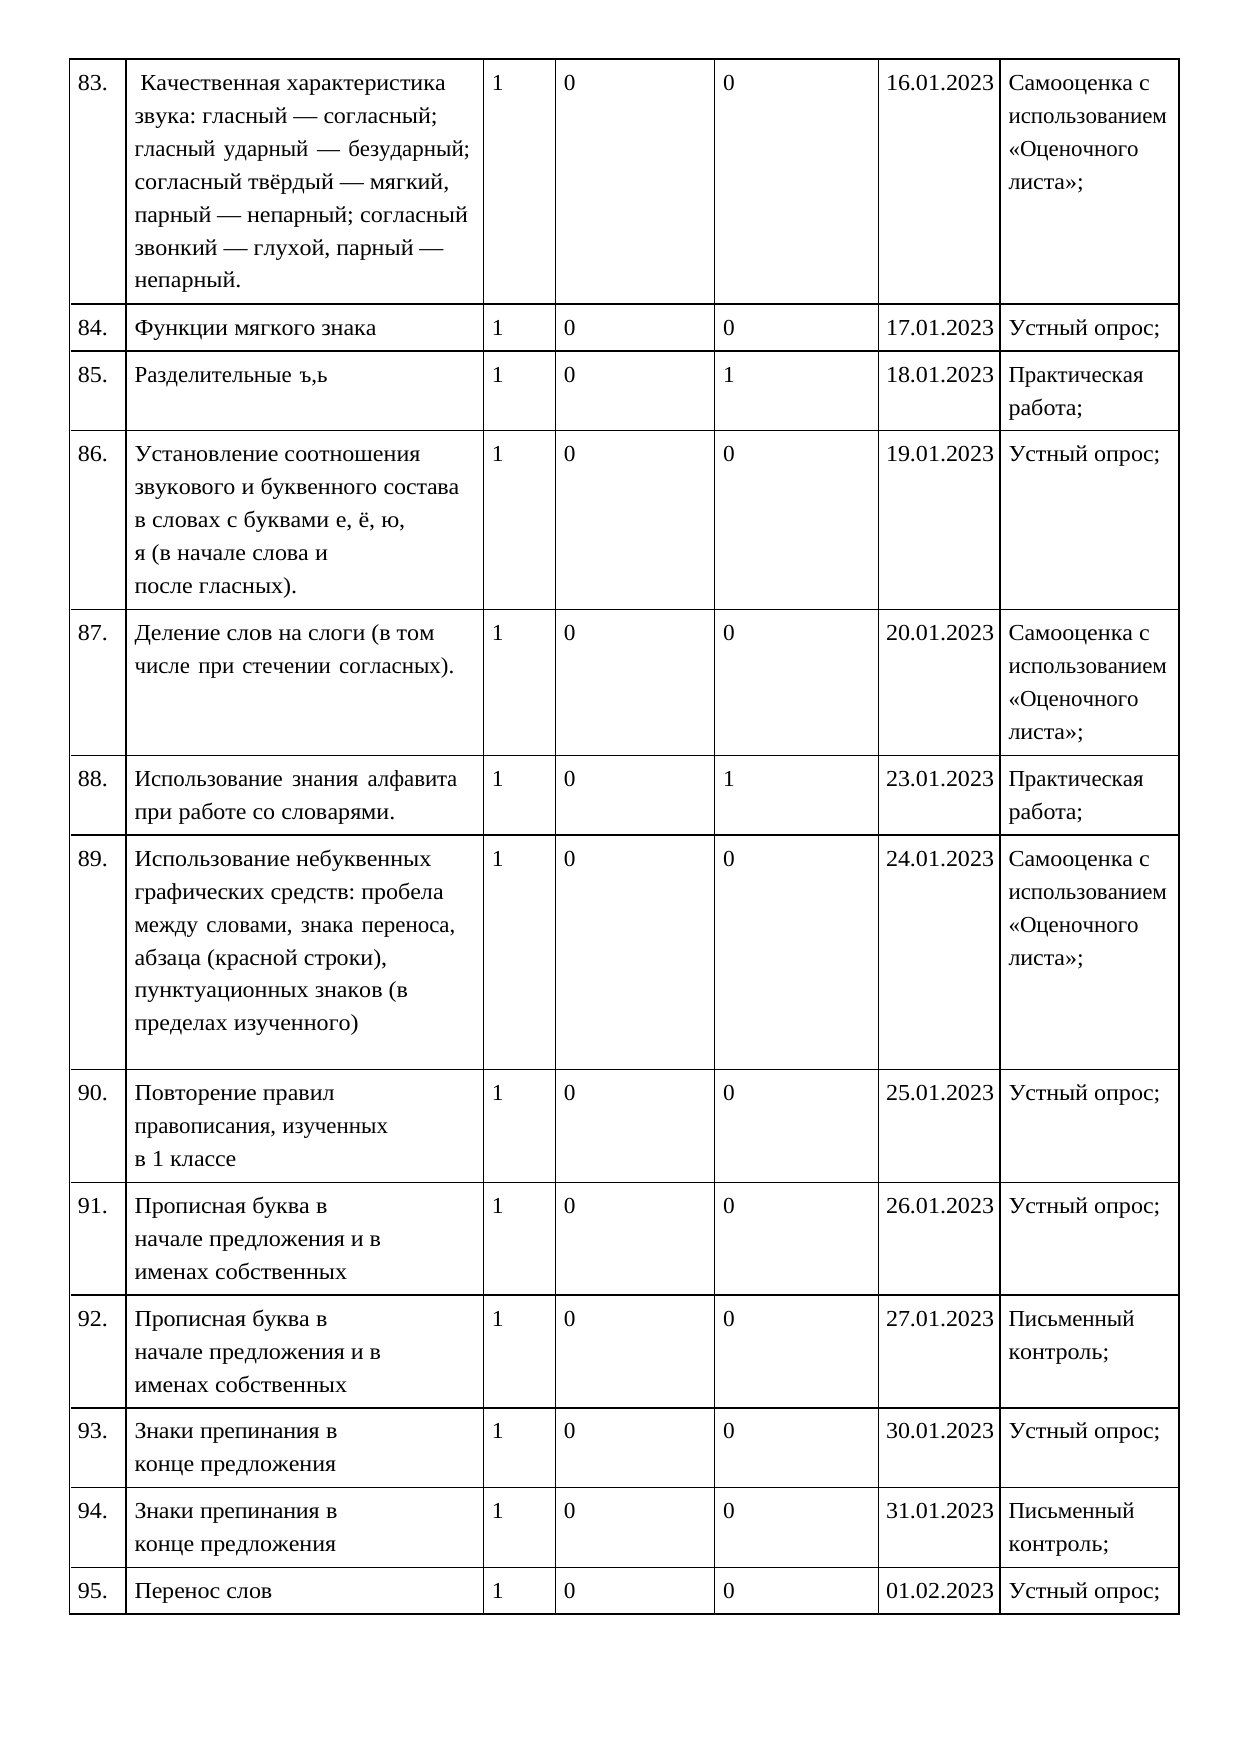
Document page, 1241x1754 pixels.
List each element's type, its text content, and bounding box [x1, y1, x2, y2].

table_cell 85. [70, 351, 125, 430]
table_header 16.01.2023 [879, 60, 999, 303]
table_cell 20.01.2023 [879, 610, 999, 754]
table_cell 0 [556, 1070, 714, 1181]
table_cell 0 [556, 1409, 714, 1487]
table_cell 95. [70, 1568, 125, 1613]
table_header 83. [70, 60, 125, 303]
table_cell Прописная буква в начале предложения и в именах собственных [127, 1296, 483, 1407]
table_cell 30.01.2023 [879, 1409, 999, 1487]
table_cell Устный опрос; [1001, 1070, 1178, 1181]
table_cell 94. [70, 1488, 125, 1567]
table_cell 1 [484, 836, 555, 1068]
table_cell 0 [556, 1296, 714, 1407]
table_cell Устный опрос; [1001, 1568, 1178, 1613]
table_cell 1 [484, 1568, 555, 1613]
table_cell Повторение правил правописания, изученных в 1 классе [127, 1070, 483, 1181]
table_cell 0 [715, 1568, 878, 1613]
table_cell 0 [556, 305, 714, 350]
table_cell Установление соотношения звукового и буквенного состава в словах с буквами е, ё, ю, я (в начале слова и после гласных). [127, 431, 483, 609]
table_cell 1 [715, 756, 878, 834]
table_cell 0 [715, 1409, 878, 1487]
table_cell 92. [70, 1295, 125, 1407]
table_header 0 [556, 60, 714, 303]
table_cell 0 [715, 610, 878, 754]
table_cell 18.01.2023 [879, 352, 999, 430]
table_cell 31.01.2023 [879, 1488, 999, 1567]
table_cell 25.01.2023 [879, 1070, 999, 1181]
table_cell Перенос слов [127, 1568, 483, 1613]
table_cell 1 [484, 756, 555, 834]
table_cell 1 [484, 1409, 555, 1487]
table_cell 0 [556, 1568, 714, 1613]
table_cell Устный опрос; [1001, 431, 1178, 609]
table_cell 0 [556, 1183, 714, 1294]
table_header Самооценка с использованием «Оценочного листа»; [1001, 60, 1178, 303]
table_header 0 [715, 60, 878, 303]
table_cell Практическая работа; [1001, 352, 1178, 430]
table_cell 1 [484, 1488, 555, 1567]
table_cell Самооценка с использованием «Оценочного листа»; [1001, 836, 1178, 1068]
table_cell Деление слов на слоги (в том числе при стечении согласных). [127, 610, 483, 754]
table_cell Устный опрос; [1001, 305, 1178, 350]
table_cell 87. [70, 610, 125, 754]
table_cell Разделительные ъ,ь [127, 352, 483, 430]
table_cell Устный опрос; [1001, 1183, 1178, 1294]
table_cell Использование небуквенных графических средств: пробела между словами, знака переноса, абзаца (красной строки), пунктуационных знаков (в пределах изученного) [127, 836, 483, 1068]
table_cell 1 [484, 352, 555, 430]
table_cell 1 [484, 1183, 555, 1294]
table_cell 0 [715, 836, 878, 1068]
table_header 1 [484, 60, 555, 303]
table_cell 0 [556, 610, 714, 754]
table_cell 0 [556, 836, 714, 1068]
table_cell 1 [484, 305, 555, 350]
table_cell 0 [556, 431, 714, 609]
table_cell 91. [70, 1183, 125, 1294]
table_cell 1 [715, 352, 878, 430]
table_cell 93. [70, 1408, 125, 1487]
table_cell 88. [70, 756, 125, 834]
table_cell 84. [70, 304, 125, 350]
table_cell 23.01.2023 [879, 756, 999, 834]
table_cell 1 [484, 1296, 555, 1407]
table_cell 27.01.2023 [879, 1296, 999, 1407]
table_cell 86. [70, 431, 125, 609]
table_cell Письменный контроль; [1001, 1488, 1178, 1567]
table_cell 0 [715, 431, 878, 609]
table_cell Устный опрос; [1001, 1409, 1178, 1487]
table_cell 90. [70, 1070, 125, 1181]
table_cell 19.01.2023 [879, 431, 999, 609]
table_cell Функции мягкого знака [127, 305, 483, 350]
table_cell 01.02.2023 [879, 1568, 999, 1613]
table_cell Практическая работа; [1001, 756, 1178, 834]
table_cell 0 [715, 1296, 878, 1407]
table_cell 0 [715, 1070, 878, 1181]
table_cell Знаки препинания в конце предложения [127, 1488, 483, 1567]
table_cell 0 [556, 352, 714, 430]
table_cell Прописная буква в начале предложения и в именах собственных [127, 1183, 483, 1294]
table_cell 0 [556, 756, 714, 834]
table_cell Использование знания алфавита при работе со словарями. [127, 756, 483, 834]
table_cell 24.01.2023 [879, 836, 999, 1068]
table_cell Знаки препинания в конце предложения [127, 1409, 483, 1487]
table_cell 0 [715, 305, 878, 350]
table_cell 1 [484, 610, 555, 754]
table_cell 0 [715, 1488, 878, 1567]
table_cell 0 [556, 1488, 714, 1567]
table_cell Самооценка с использованием «Оценочного листа»; [1001, 610, 1178, 754]
table_header Качественная характеристика звука: гласный — согласный; гласный ударный — безударный; согласный твёрдый — мягкий, парный — непарный; согласный звонкий — глухой, парный — непарный. [127, 60, 483, 303]
table_cell Письменный контроль; [1001, 1296, 1178, 1407]
table_cell 26.01.2023 [879, 1183, 999, 1294]
table_cell 0 [715, 1183, 878, 1294]
table_cell 1 [484, 1070, 555, 1181]
table_cell 17.01.2023 [879, 305, 999, 350]
table_cell 1 [484, 431, 555, 609]
table_cell 89. [70, 835, 125, 1068]
